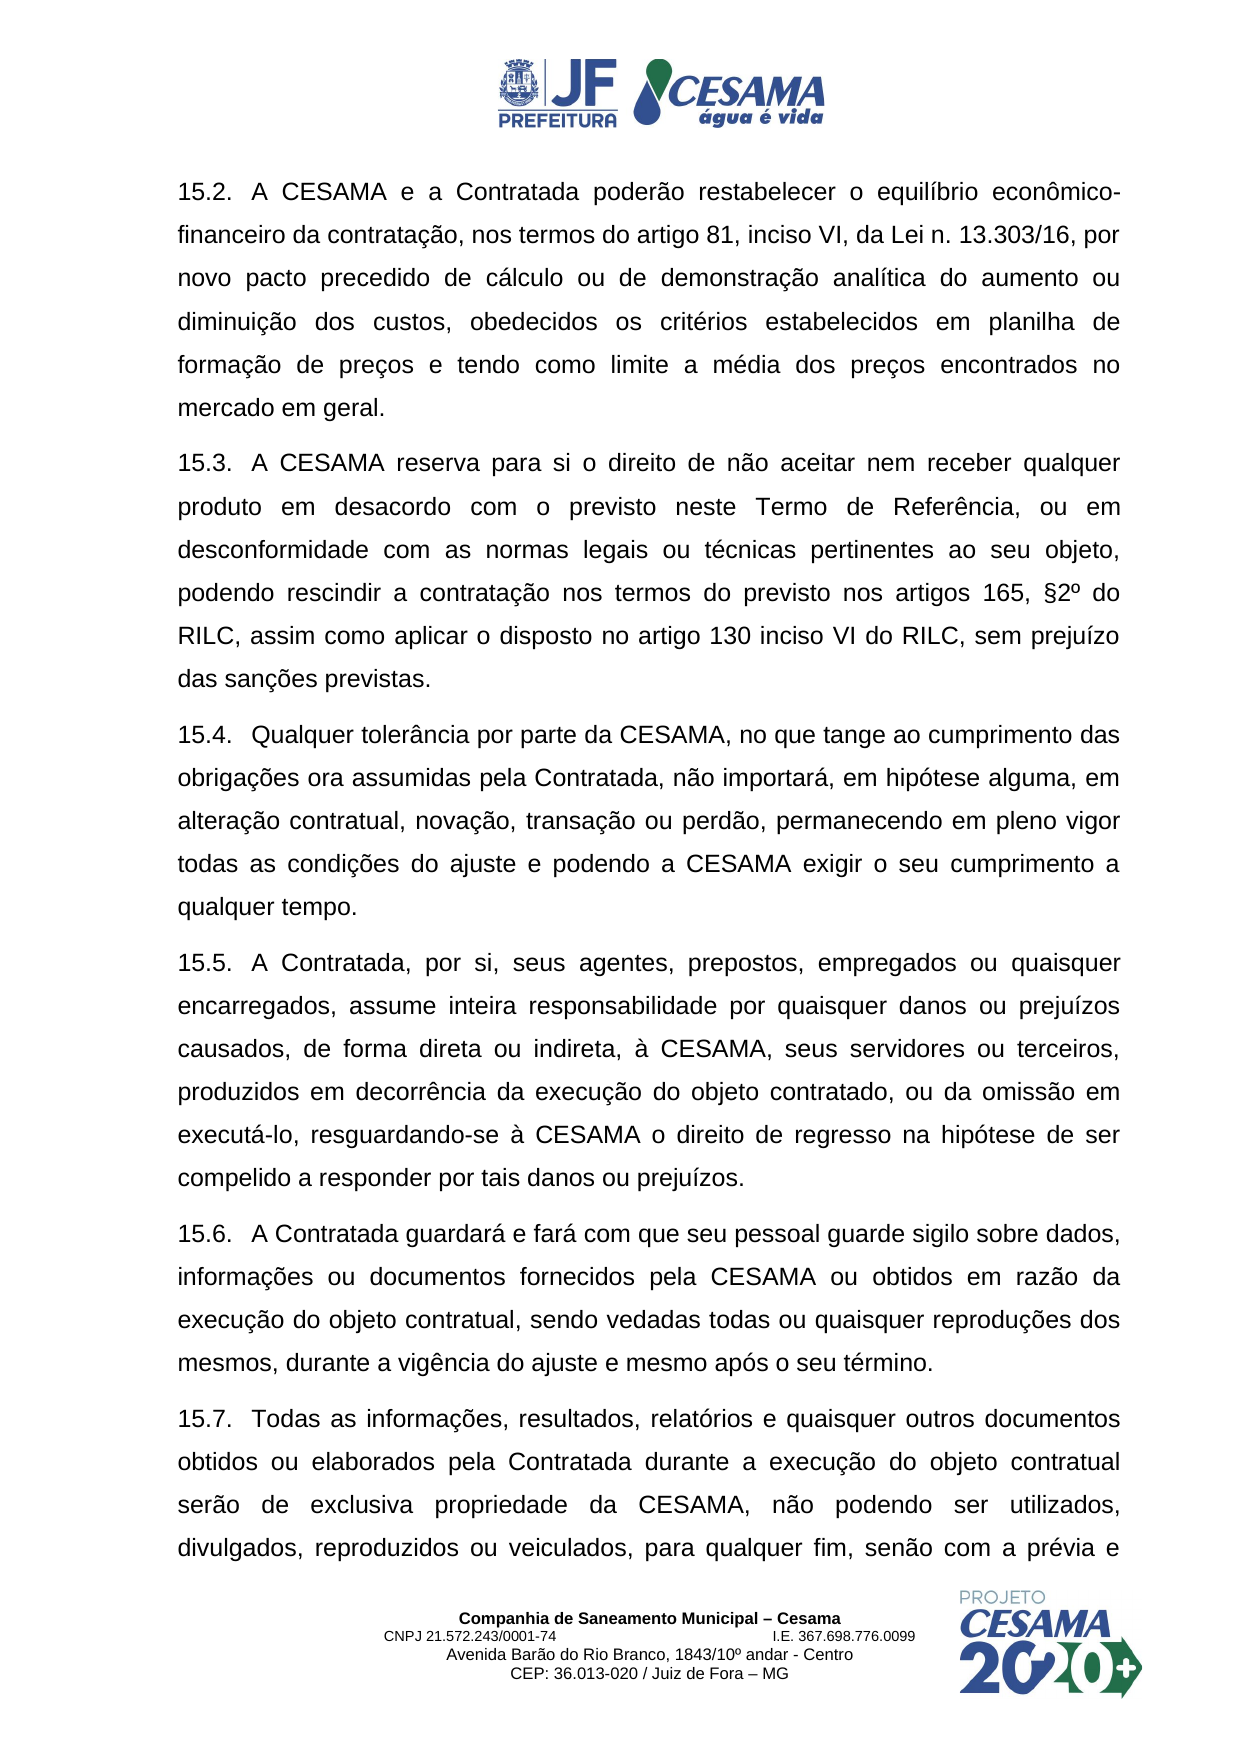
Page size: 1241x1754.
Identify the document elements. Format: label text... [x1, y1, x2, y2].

picture [497, 59, 825, 128]
list Qualquer tolerância por parte da CESAMA, no que tange ao cumprimento das obrigações ora assumidas pela Contratada, não importará, em hipótese alguma, em alteração contratual, novação, transação ou perdão, permanecendo em pleno vigor todas as condições do ajuste e podendo a CESAMA exigir o seu cumprimento a qualquer tempo. [177, 720, 1122, 921]
list A CESAMA e a Contratada poderão restabelecer o equilíbrio econômico-financeiro da contratação, nos termos do artigo 81, inciso VI, da Lei n. 13.303/16, por novo pacto precedido de cálculo ou de demonstração analítica do aumento ou diminuição dos custos, obedecidos os critérios estabelecidos em planilha de formação de preços e tendo como limite a média dos preços encontrados no mercado em geral. [177, 177, 1122, 422]
list A Contratada guardará e fará com que seu pessoal guarde sigilo sobre dados, informações ou documentos fornecidos pela CESAMA ou obtidos em razão da execução do objeto contratual, sendo vedadas todas ou quaisquer reproduções dos mesmos, durante a vigência do ajuste e mesmo após o seu término. [177, 1219, 1122, 1377]
picture [959, 1590, 1143, 1699]
list A Contratada, por si, seus agentes, prepostos, empregados ou quaisquer encarregados, assume inteira responsabilidade por quaisquer danos ou prejuízos causados, de forma direta ou indireta, à CESAMA, seus servidores ou terceiros, produzidos em decorrência da execução do objeto contratado, ou da omissão em executá-lo, resguardando-se à CESAMA o direito de regresso na hipótese de ser compelido a responder por tais danos ou prejuízos. [177, 948, 1122, 1192]
list A CESAMA reserva para si o direito de não aceitar nem receber qualquer produto em desacordo com o previsto neste Termo de Referência, ou em desconformidade com as normas legais ou técnicas pertinentes ao seu objeto, podendo rescindir a contratação nos termos do previsto nos artigos 165, §2º do RILC, assim como aplicar o disposto no artigo 130 inciso VI do RILC, sem prejuízo das sanções previstas. [177, 448, 1122, 693]
